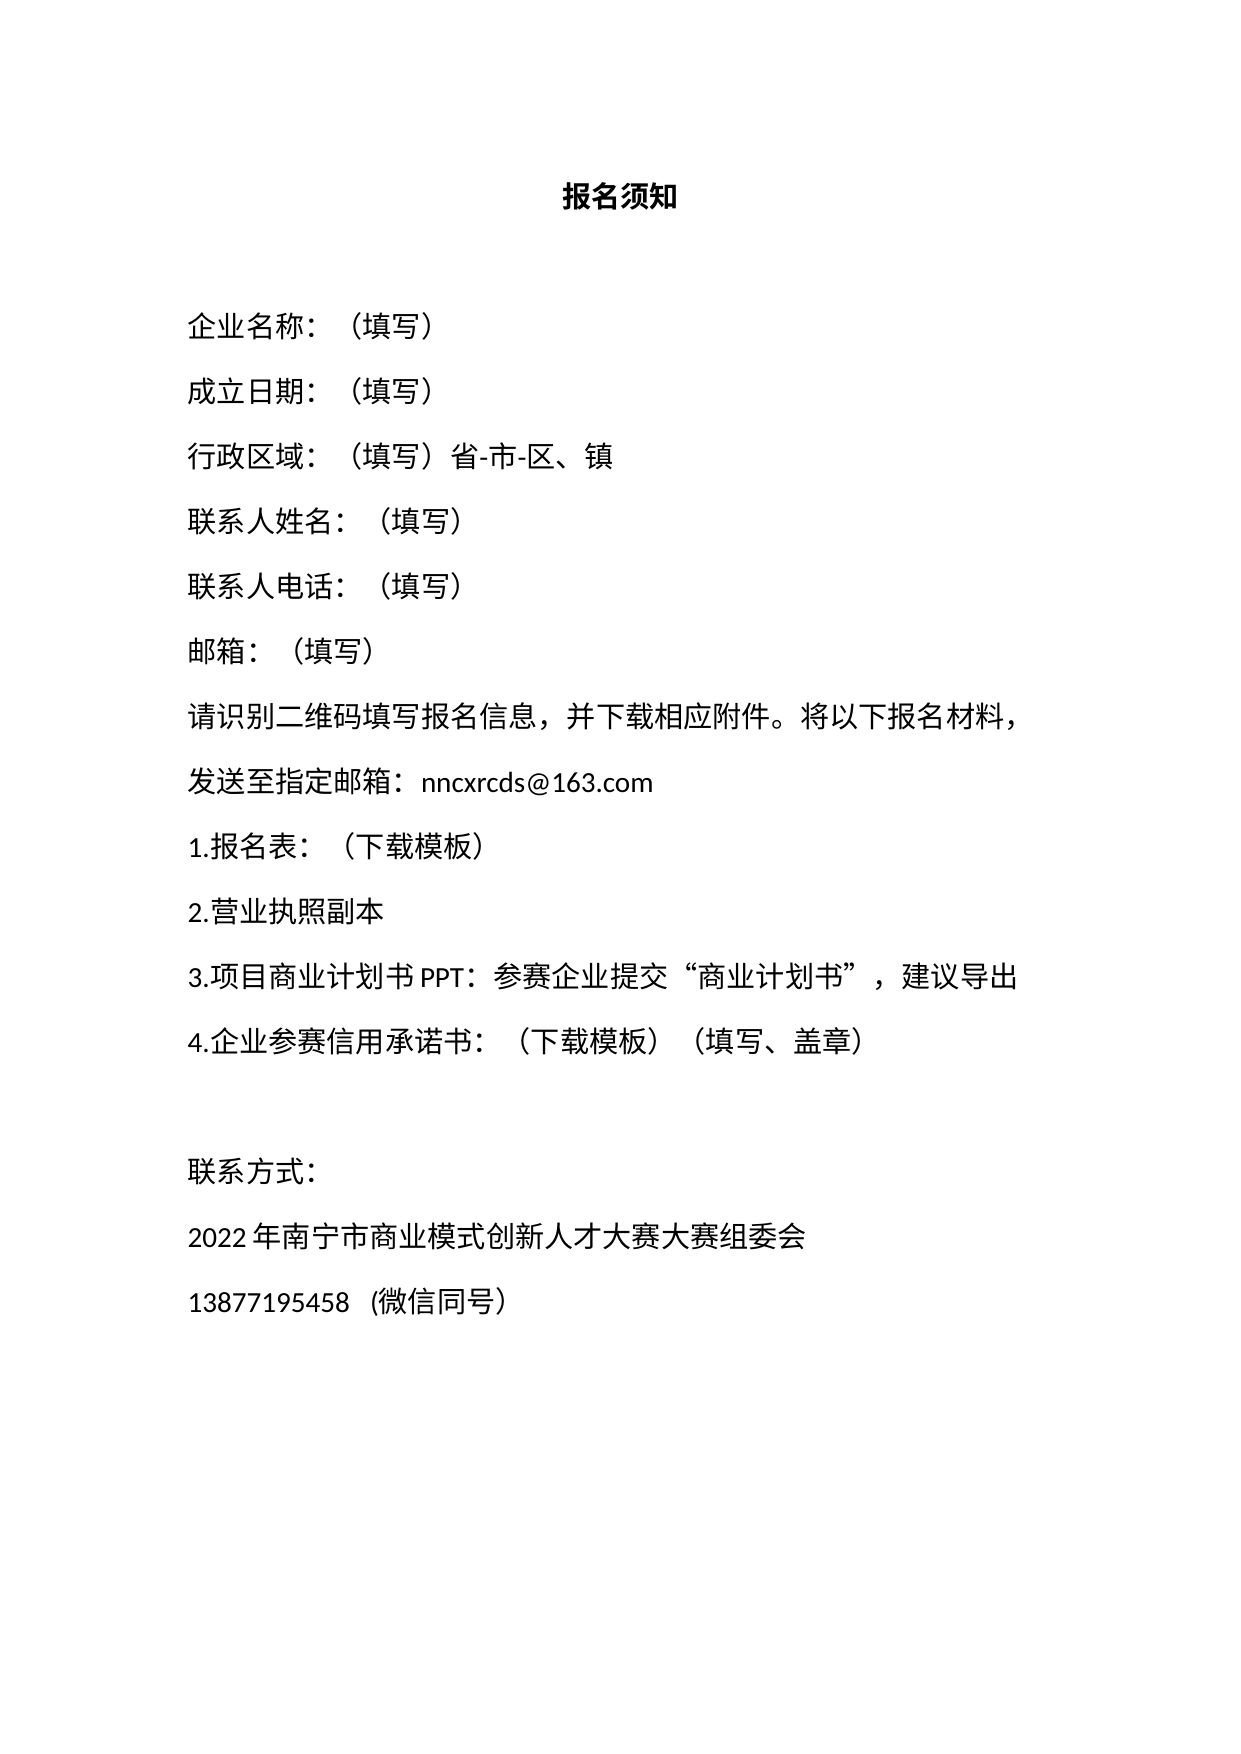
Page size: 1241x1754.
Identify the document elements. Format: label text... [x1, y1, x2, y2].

text 企业名称：（填写） [187, 292, 1053, 357]
text 联系方式： [187, 1137, 1053, 1202]
text 1.报名表：（下载模板） [187, 812, 1053, 877]
text 13877195458 (微信同号） [187, 1267, 1053, 1332]
text 2.营业执照副本 [187, 877, 1053, 942]
text 报名须知 [187, 162, 1053, 227]
text 请识别二维码填写报名信息，并下载相应附件。将以下报名材料，发送至指定邮箱：nncxrcds@163.com [187, 682, 1053, 812]
text 2022年南宁市商业模式创新人才大赛大赛组委会 [187, 1202, 1053, 1267]
text 3.项目商业计划书PPT：参赛企业提交“商业计划书”，建议导出 [187, 942, 1053, 1007]
text 4.企业参赛信用承诺书：（下载模板）（填写、盖章） [187, 1007, 1053, 1072]
text 联系人姓名：（填写） 联系人电话：（填写） [187, 487, 1053, 617]
text 邮箱：（填写） [187, 617, 1053, 682]
text 成立日期：（填写） [187, 357, 1053, 422]
text 行政区域：（填写）省-市-区、镇 [187, 422, 1053, 487]
